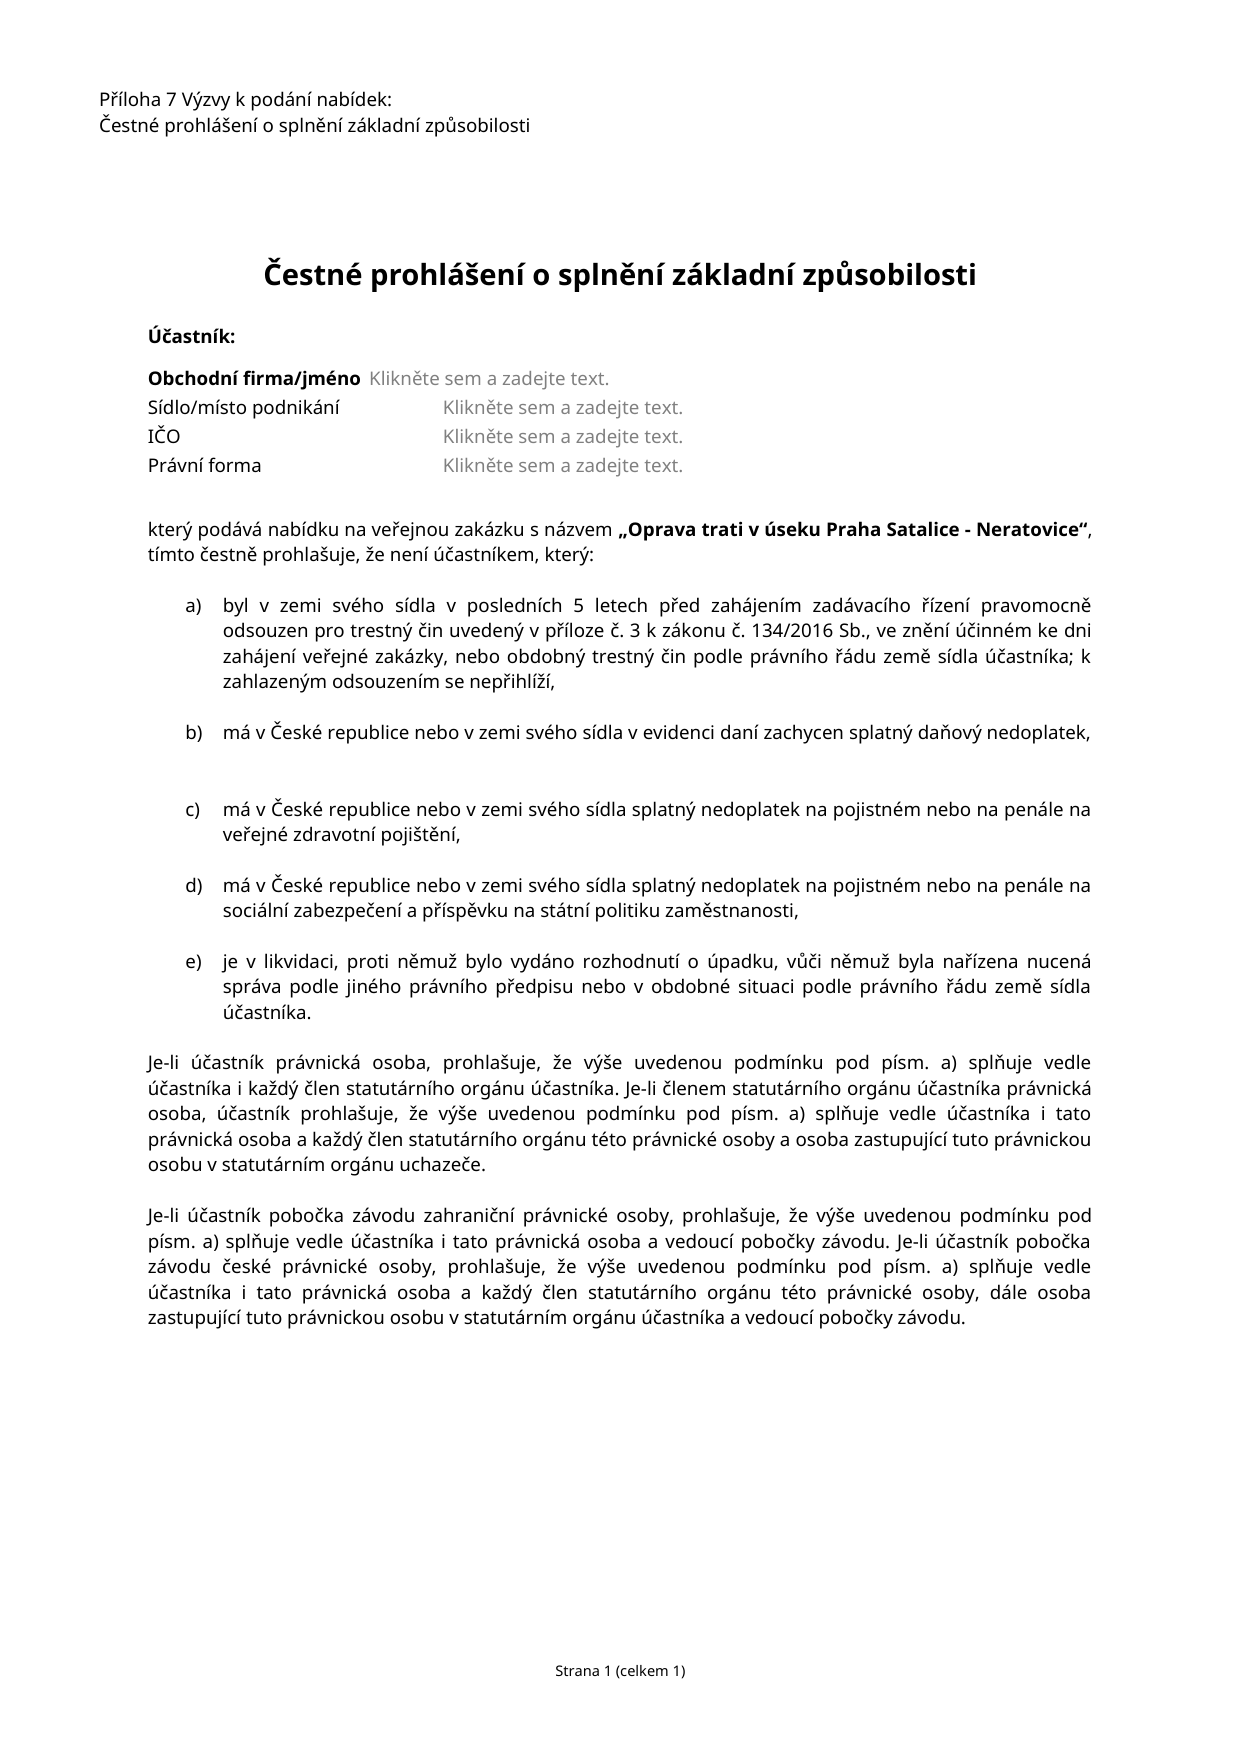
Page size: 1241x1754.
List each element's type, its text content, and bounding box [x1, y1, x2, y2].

list má v České republice nebo v zemi svého sídla splatný nedoplatek na pojistném nebo na penále na veřejné zdravotní pojištění, [185, 796, 1093, 847]
text Je-li účastník pobočka závodu zahraniční právnické osoby, prohlašuje, že výše uvedenou podmínku pod písm. a) splňuje vedle účastníka i tato právnická osoba a vedoucí pobočky závodu. Je-li účastník pobočka závodu české právnické osoby, prohlašuje, že výše uvedenou podmínku pod písm. a) splňuje vedle účastníka i tato právnická osoba a každý člen statutárního orgánu této právnické osoby, dále osoba zastupující tuto právnickou osobu v statutárním orgánu účastníka a vedoucí pobočky závodu. [148, 1203, 1093, 1330]
text Obchodní firma/jméno [148, 362, 1093, 391]
text který podává nabídku na veřejnou zakázku s názvem „Oprava trati v úseku Praha Satalice - Neratovice“, tímto čestně prohlašuje, že není účastníkem, který: [148, 516, 1093, 567]
list je v likvidaci, proti němuž bylo vydáno rozhodnutí o úpadku, vůči němuž byla nařízena nucená správa podle jiného právního předpisu nebo v obdobné situaci podle právního řádu země sídla účastníka. [185, 948, 1093, 1024]
text Účastník: [148, 318, 1093, 349]
text Sídlo/místo podnikání [148, 391, 1093, 420]
list byl v zemi svého sídla v posledních 5 letech před zahájením zadávacího řízení pravomocně odsouzen pro trestný čin uvedený v příloze č. 3 k zákonu č. 134/2016 Sb., ve znění účinném ke dni zahájení veřejné zakázky, nebo obdobný trestný čin podle právního řádu země sídla účastníka; k zahlazeným odsouzením se nepřihlíží, [185, 592, 1093, 694]
title Čestné prohlášení o splnění základní způsobilosti [148, 254, 1093, 293]
list má v České republice nebo v zemi svého sídla splatný nedoplatek na pojistném nebo na penále na sociální zabezpečení a příspěvku na státní politiku zaměstnanosti, [185, 872, 1093, 923]
text Právní forma [148, 449, 1093, 478]
list má v České republice nebo v zemi svého sídla v evidenci daní zachycen splatný daňový nedoplatek, [185, 719, 1093, 771]
text Je-li účastník právnická osoba, prohlašuje, že výše uvedenou podmínku pod písm. a) splňuje vedle účastníka i každý člen statutárního orgánu účastníka. Je-li členem statutárního orgánu účastníka právnická osoba, účastník prohlašuje, že výše uvedenou podmínku pod písm. a) splňuje vedle účastníka i tato právnická osoba a každý člen statutárního orgánu této právnické osoby a osoba zastupující tuto právnickou osobu v statutárním orgánu uchazeče. [148, 1049, 1093, 1177]
text IČO [148, 420, 1093, 449]
